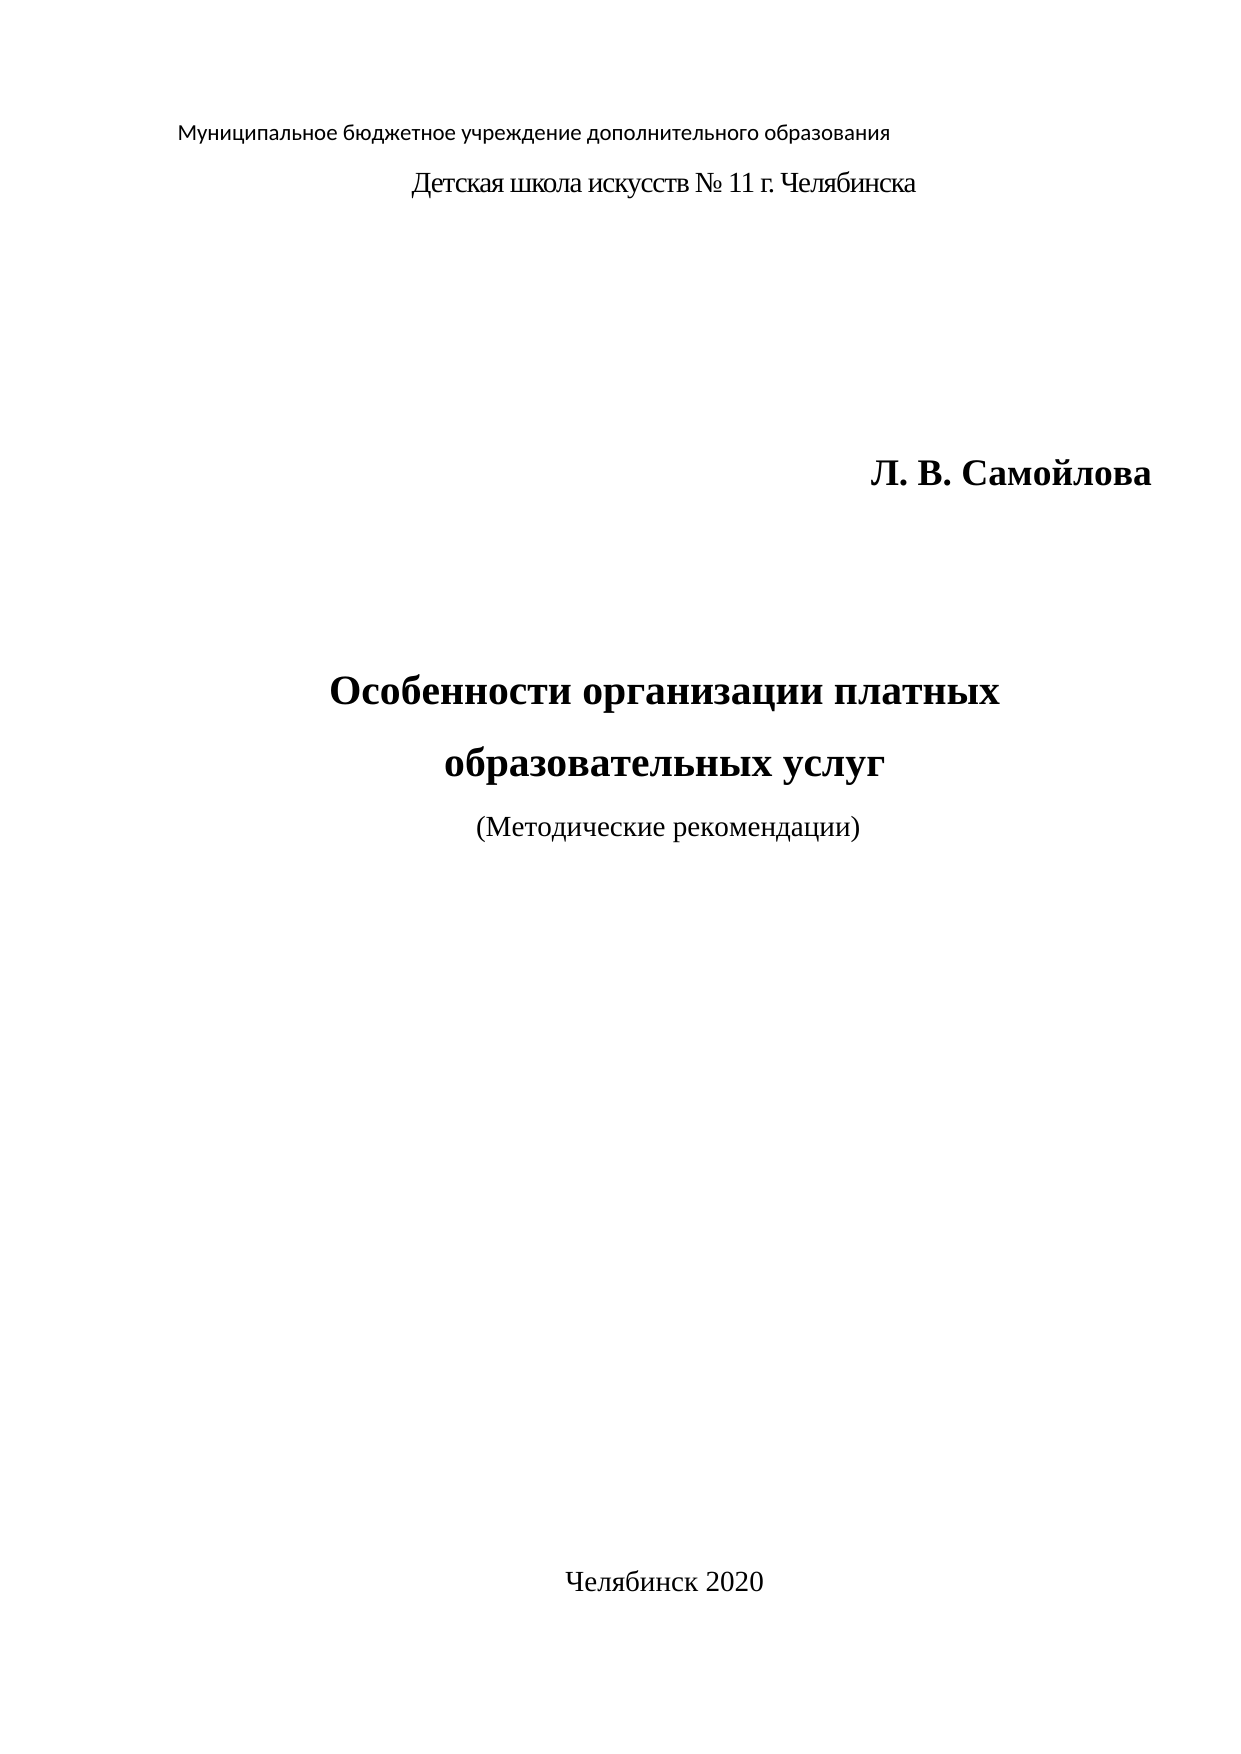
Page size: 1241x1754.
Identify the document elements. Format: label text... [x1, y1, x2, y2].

text Л. В. Самойлова [177, 450, 1152, 493]
text Челябинск 2020 [177, 1564, 1152, 1598]
text Особенности организации платных образовательных услуг [177, 666, 1152, 786]
text (Методические рекомендации) [177, 809, 1152, 843]
title Детская школа искусств № 11 г. Челябинска [177, 165, 1152, 198]
